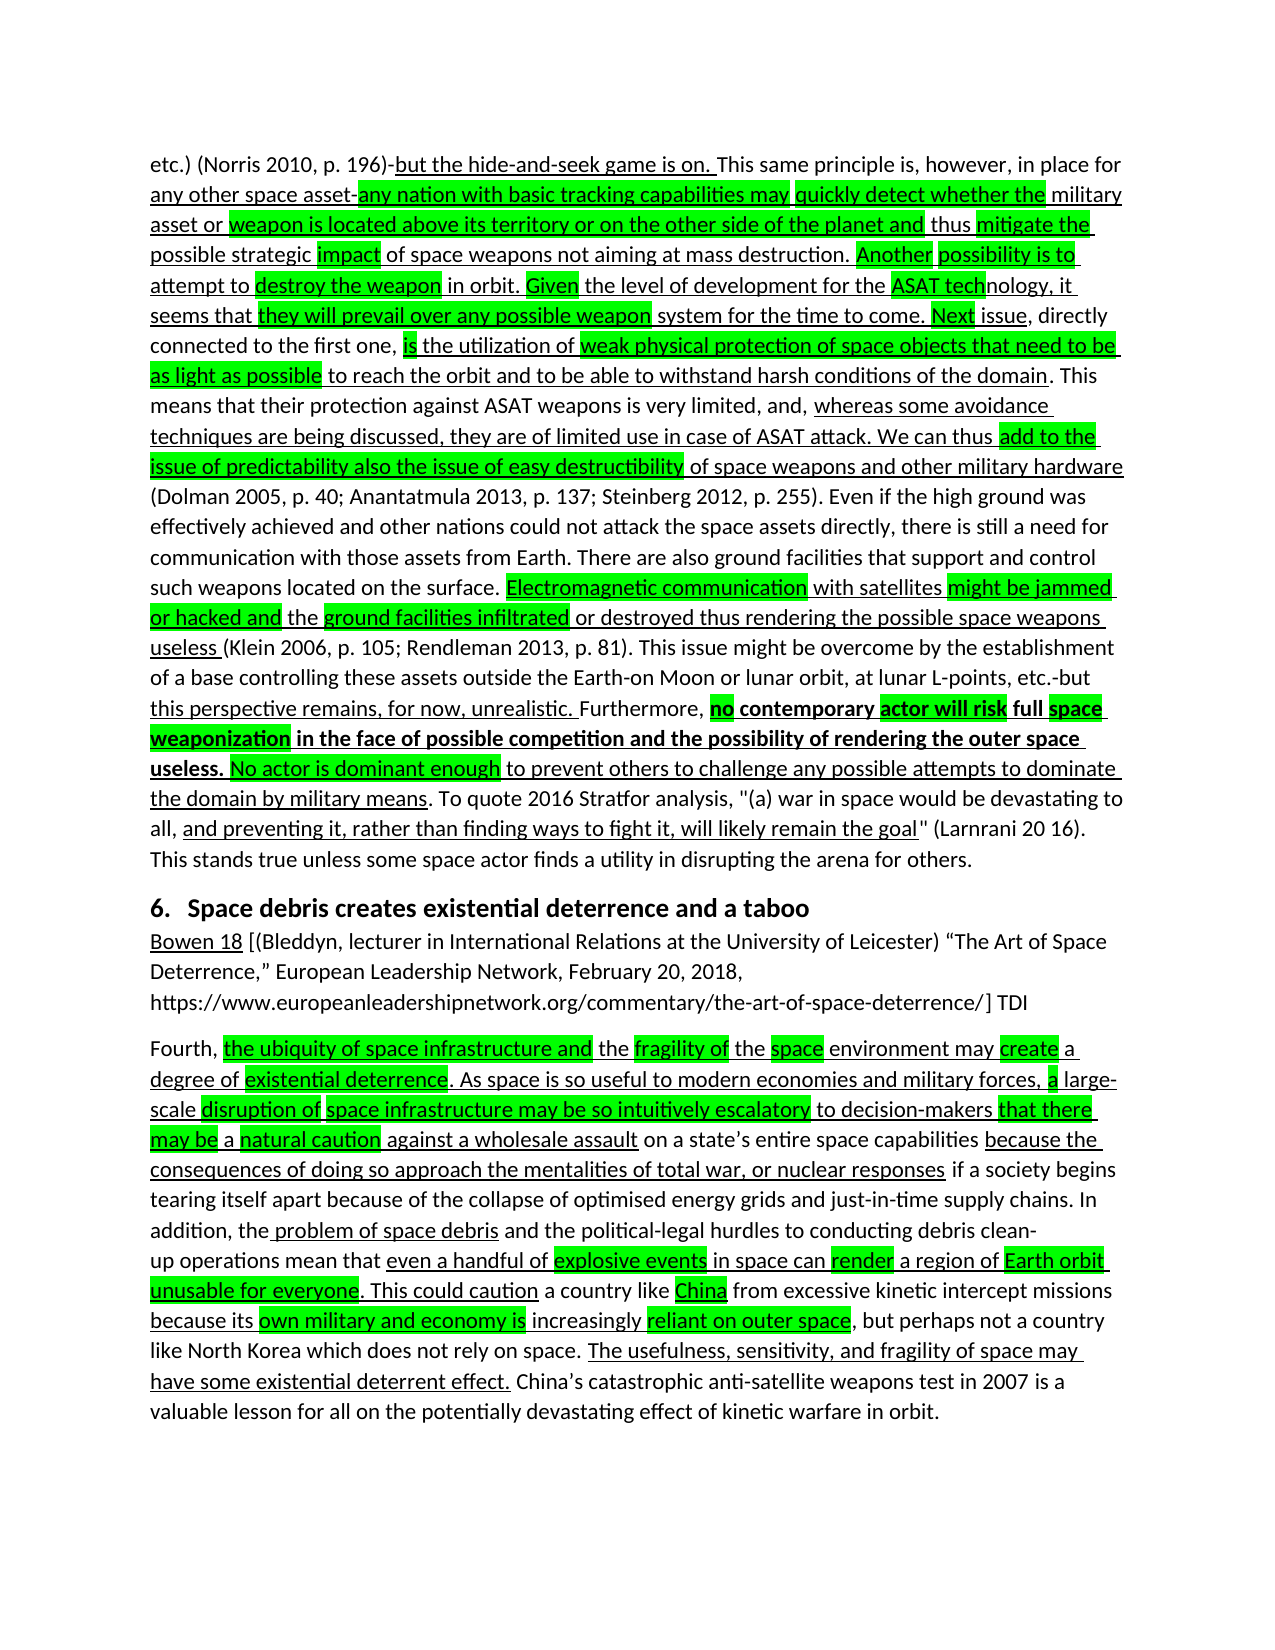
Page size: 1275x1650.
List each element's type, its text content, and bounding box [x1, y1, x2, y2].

text Bowen 18 [(Bleddyn, lecturer in International Relations at the University of Leicester) “The Art of Space Deterrence,” European Leadership Network, February 20, 2018, https://www.europeanleadershipnetwork.org/commentary/the-art-of-space-deterrence/] TDI [150, 927, 1125, 1016]
subtitle Space debris creates existential deterrence and a taboo [150, 892, 1125, 925]
text Fourth, the ubiquity of space infrastructure and the fragility of the space environment may create a degree of existential deterrence. As space is so useful to modern economies and military forces, a large-scale disruption of space infrastructure may be so intuitively escalatory to decision-makers that there may be a natural caution against a wholesale assault on a state’s entire space capabilities because the consequences of doing so approach the mentalities of total war, or nuclear responses if a society begins tearing itself apart because of the collapse of optimised energy grids and just-in-time supply chains. In addition, the problem of space debris and the political-legal hurdles to conducting debris clean-up operations mean that even a handful of explosive events in space can render a region of Earth orbit unusable for everyone. This could caution a country like China from excessive kinetic intercept missions because its own military and economy is increasingly reliant on outer space, but perhaps not a country like North Korea which does not rely on space. The usefulness, sensitivity, and fragility of space may have some existential deterrent effect. China’s catastrophic anti-satellite weapons test in 2007 is a valuable lesson for all on the potentially devastating effect of kinetic warfare in orbit. [150, 1034, 1125, 1425]
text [150, 150, 1125, 873]
